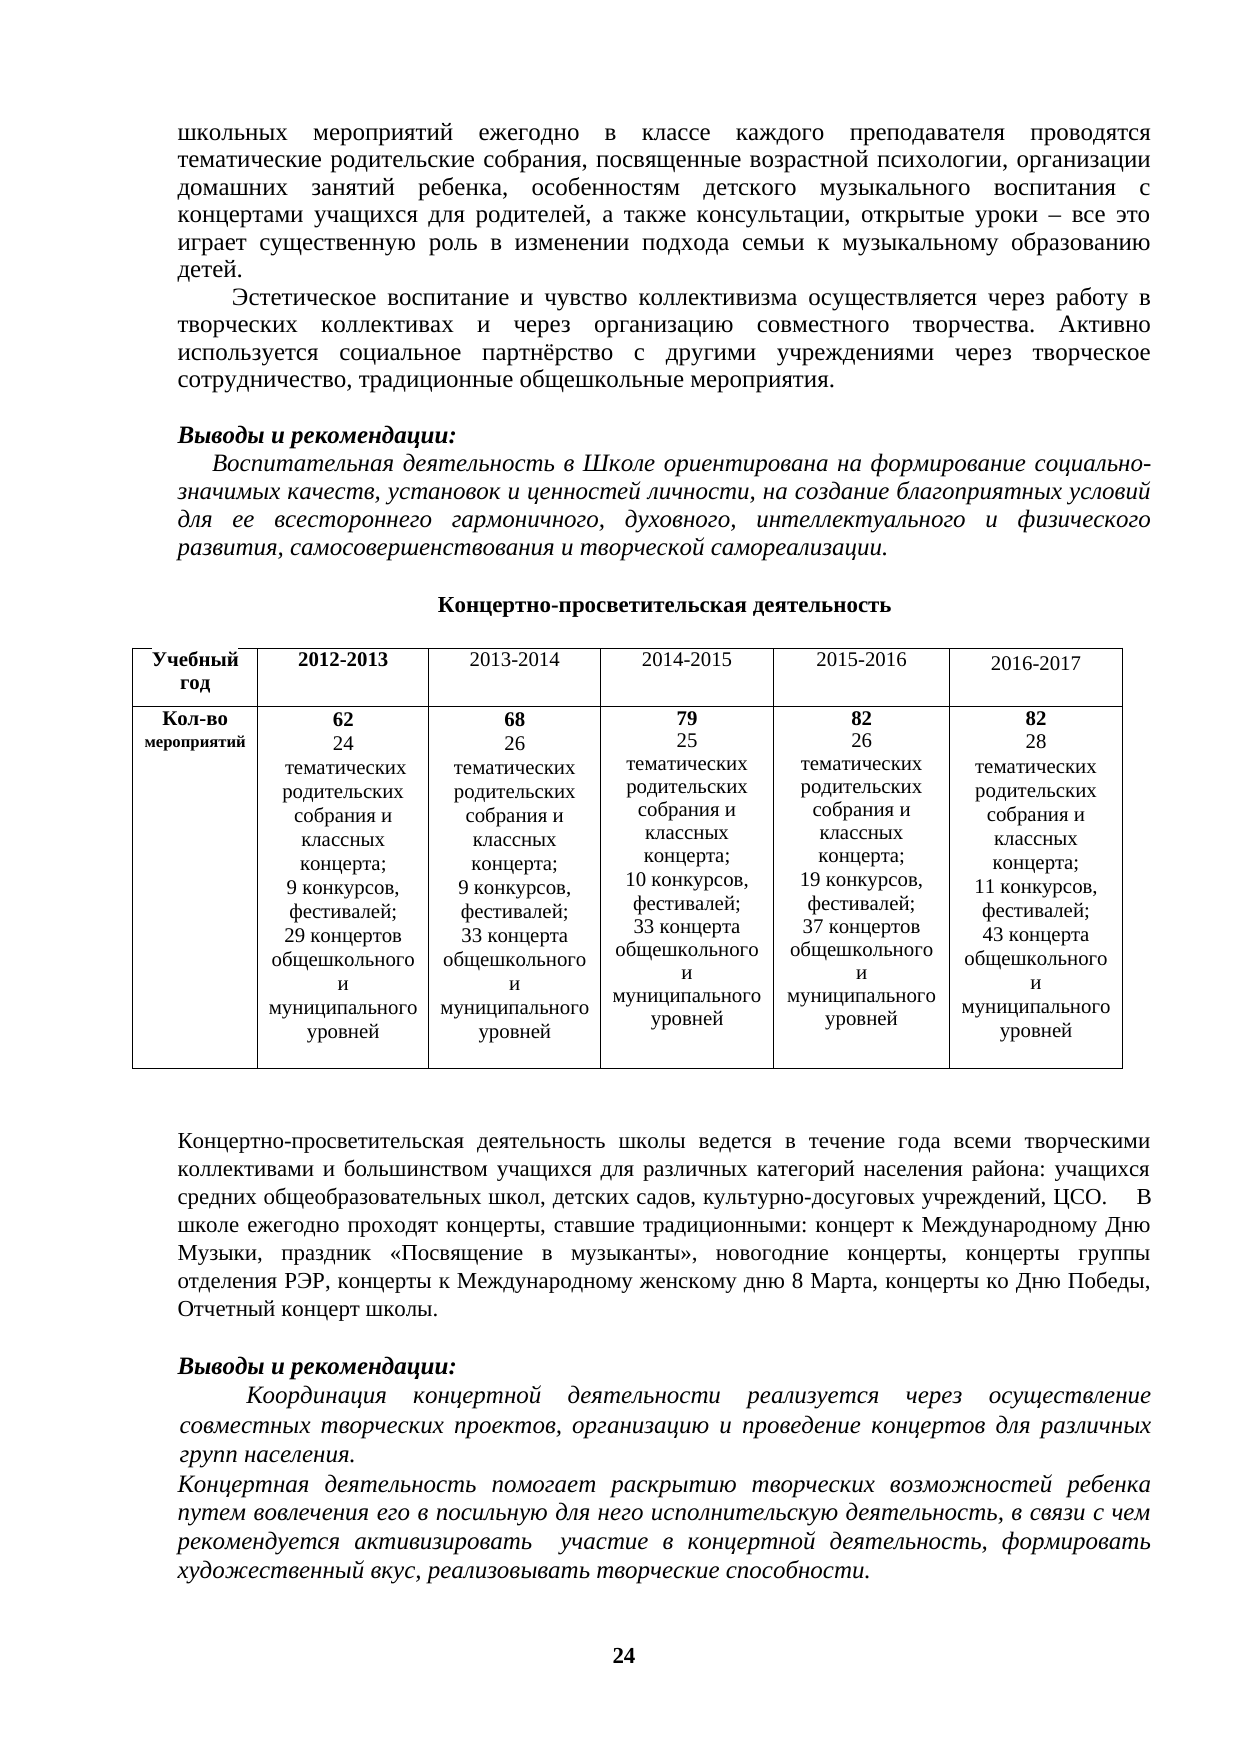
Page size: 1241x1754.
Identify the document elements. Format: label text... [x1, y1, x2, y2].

table_header 2016-2017 [950, 649, 1122, 706]
text Эстетическое воспитание и чувство коллективизма осуществляется через работу в творческих коллективах и через организацию совместного творчества. Активно используется социальное партнёрство с другими учреждениями через творческое сотрудничество, традиционные общешкольные мероприятия. [177, 283, 1152, 393]
text Координация концертной деятельности реализуется через осуществление совместных творческих проектов, организацию и проведение концертов для различных групп населения. [179, 1380, 1152, 1469]
table_header 2014-2015 [601, 649, 773, 706]
table_cell 62 24 тематических родительских собрания и классных концерта; 9 конкурсов, фестивалей; 29 концертов общешкольного и муниципального уровней [258, 707, 428, 1067]
table_header 2012-2013 [258, 649, 428, 706]
table_header Учебный год [133, 649, 257, 706]
table_cell Кол-во мероприятий [133, 707, 257, 1067]
table_cell 82 26 тематических родительских собрания и классных концерта; 19 конкурсов, фестивалей; 37 концертов общешкольного и муниципального уровней [774, 707, 949, 1067]
table_cell 68 26 тематических родительских собрания и классных концерта; 9 конкурсов, фестивалей; 33 концерта общешкольного и муниципального уровней [429, 707, 600, 1067]
text Концертно-просветительская деятельность [177, 590, 1152, 618]
table_header 2013-2014 [429, 649, 600, 706]
text Концертно-просветительская деятельность школы ведется в течение года всеми творческими коллективами и большинством учащихся для различных категорий населения района: учащихся средних общеобразовательных школ, детских садов, культурно-досуговых учреждений, ЦСО. В школе ежегодно проходят концерты, ставшие традиционными: концерт к Международному Дню Музыки, праздник «Посвящение в музыканты», новогодние концерты, концерты группы отделения РЭР, концерты к Международному женскому дню 8 Марта, концерты ко Дню Победы, Отчетный концерт школы. [177, 1126, 1152, 1322]
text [177, 118, 1152, 283]
table_cell 82 28 тематических родительских собрания и классных концерта; 11 конкурсов, фестивалей; 43 концерта общешкольного и муниципального уровней [950, 707, 1122, 1067]
table_header 2015-2016 [774, 649, 949, 706]
text Концертная деятельность помогает раскрытию творческих возможностей ребенка путем вовлечения его в посильную для него исполнительскую деятельность, в связи с чем рекомендуется активизировать участие в концертной деятельность, формировать художественный вкус, реализовывать творческие способности. [177, 1469, 1152, 1584]
text Воспитательная деятельность в Школе ориентирована на формирование социально-значимых качеств, установок и ценностей личности, на создание благоприятных условий для ее всестороннего гармоничного, духовного, интеллектуального и физического развития, самосовершенствования и творческой самореализации. [177, 449, 1152, 561]
text Выводы и рекомендации: [177, 421, 1152, 449]
text Выводы и рекомендации: [177, 1351, 1152, 1380]
table_cell 79 25 тематических родительских собрания и классных концерта; 10 конкурсов, фестивалей; 33 концерта общешкольного и муниципального уровней [601, 707, 773, 1067]
